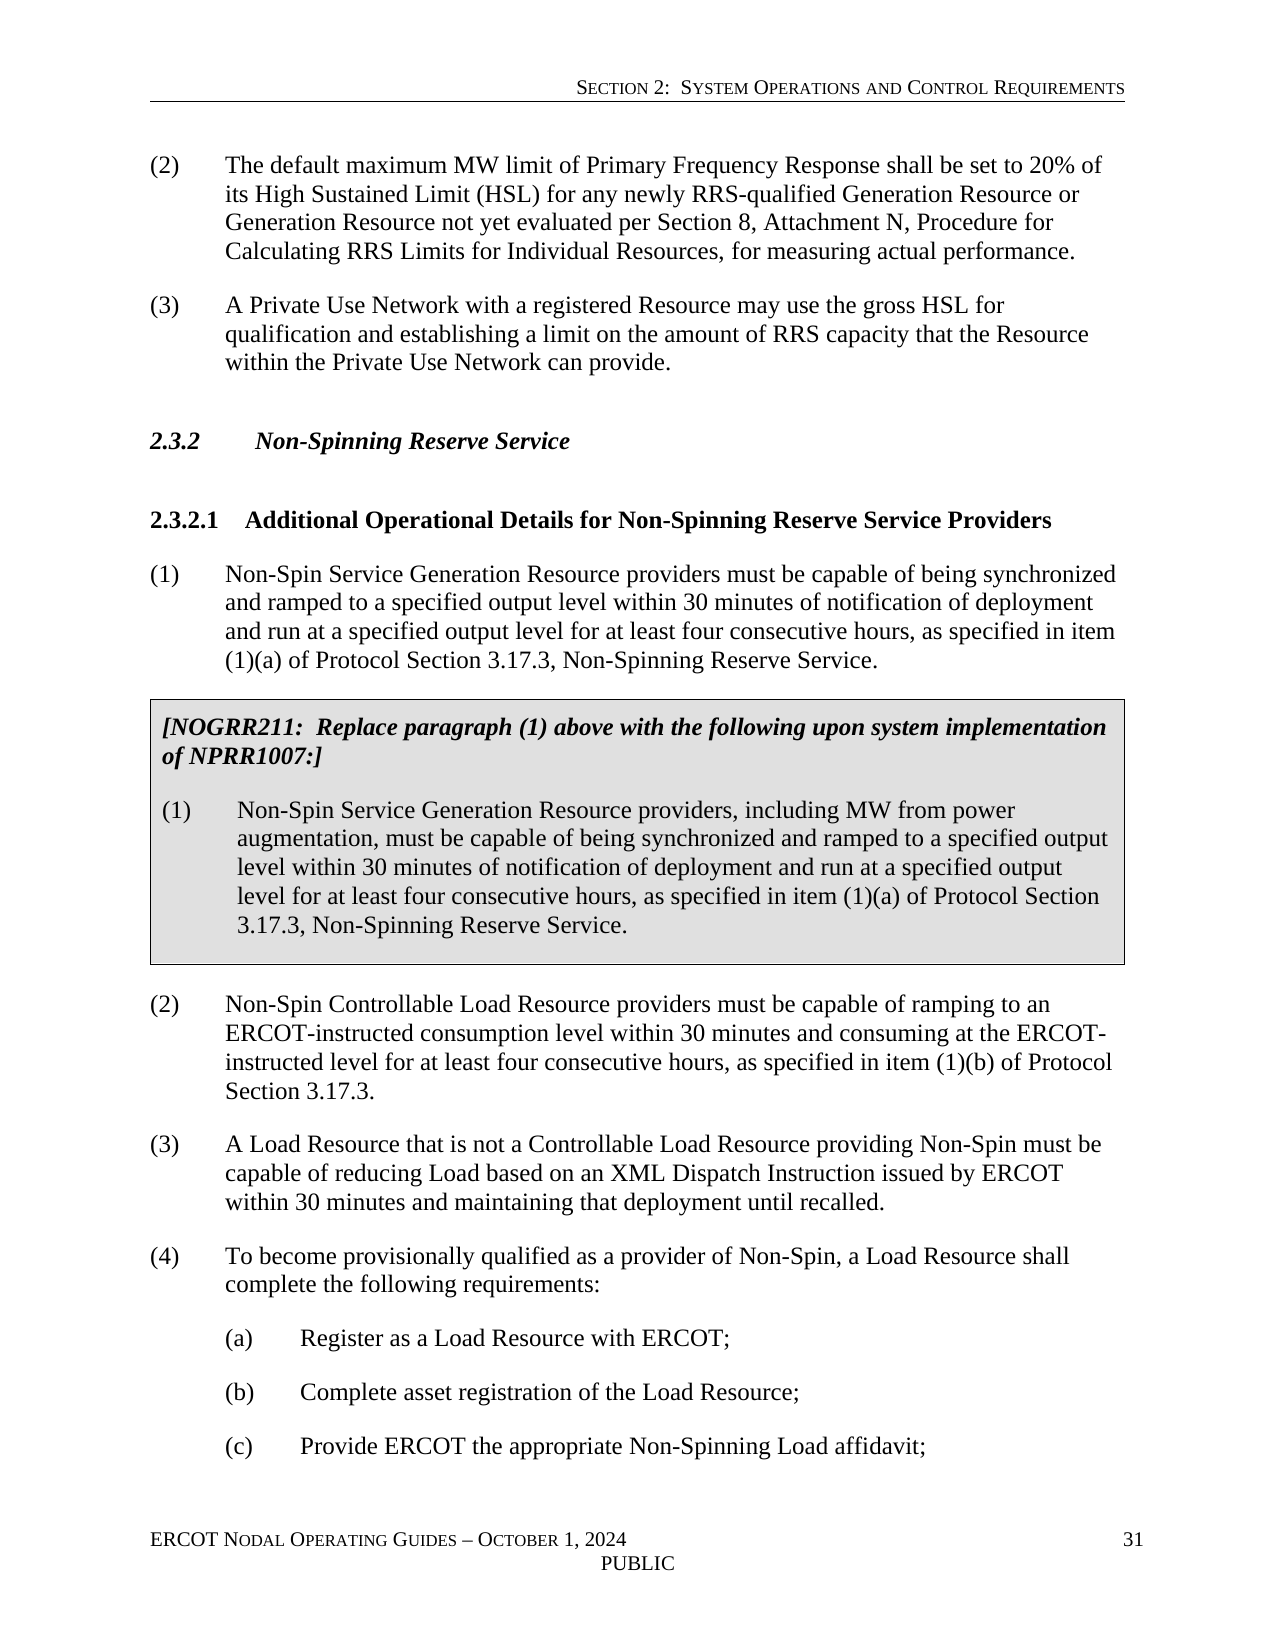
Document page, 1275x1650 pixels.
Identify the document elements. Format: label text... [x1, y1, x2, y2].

list (c) Provide ERCOT the appropriate Non-Spinning Load affidavit; [225, 1431, 1125, 1459]
table_header [NOGRR211: Replace paragraph (1) above with the following upon system implementation of NPRR1007:] (1) Non-Spin Service Generation Resource providers, including MW from power augmentation, must be capable of being synchronized and ramped to a specified output level within 30 minutes of notification of deployment and run at a specified output level for at least four consecutive hours, as specified in item (1)(a) of Protocol Section 3.17.3, Non-Spinning Reserve Service. [151, 700, 1124, 963]
list (a) Register as a Load Resource with ERCOT; [225, 1323, 1125, 1352]
text (3) A Load Resource that is not a Controllable Load Resource providing Non-Spin must be capable of reducing Load based on an XML Dispatch Instruction issued by ERCOT within 30 minutes and maintaining that deployment until recalled. [150, 1129, 1125, 1216]
text (1) Non-Spin Service Generation Resource providers must be capable of being synchronized and ramped to a specified output level within 30 minutes of notification of deployment and run at a specified output level for at least four consecutive hours, as specified in item (1)(a) of Protocol Section 3.17.3, Non-Spinning Reserve Service. [150, 559, 1125, 674]
text (2) Non-Spin Controllable Load Resource providers must be capable of ramping to an ERCOT-instructed consumption level within 30 minutes and consuming at the ERCOT-instructed level for at least four consecutive hours, as specified in item (1)(b) of Protocol Section 3.17.3. [150, 989, 1125, 1104]
text (2) The default maximum MW limit of Primary Frequency Response shall be set to 20% of its High Sustained Limit (HSL) for any newly RRS-qualified Generation Resource or Generation Resource not yet evaluated per Section 8, Attachment N, Procedure for Calculating RRS Limits for Individual Resources, for measuring actual performance. [150, 150, 1125, 265]
text (3) A Private Use Network with a registered Resource may use the gross HSL for qualification and establishing a limit on the amount of RRS capacity that the Resource within the Private Use Network can provide. [150, 290, 1125, 376]
text 2.3.2.1 Additional Operational Details for Non-Spinning Reserve Service Providers [150, 505, 1125, 534]
text 2.3.2 Non-Spinning Reserve Service [150, 426, 1125, 455]
text (4) To become provisionally qualified as a provider of Non-Spin, a Load Resource shall complete the following requirements: [150, 1241, 1125, 1298]
list (b) Complete asset registration of the Load Resource; [225, 1377, 1125, 1406]
